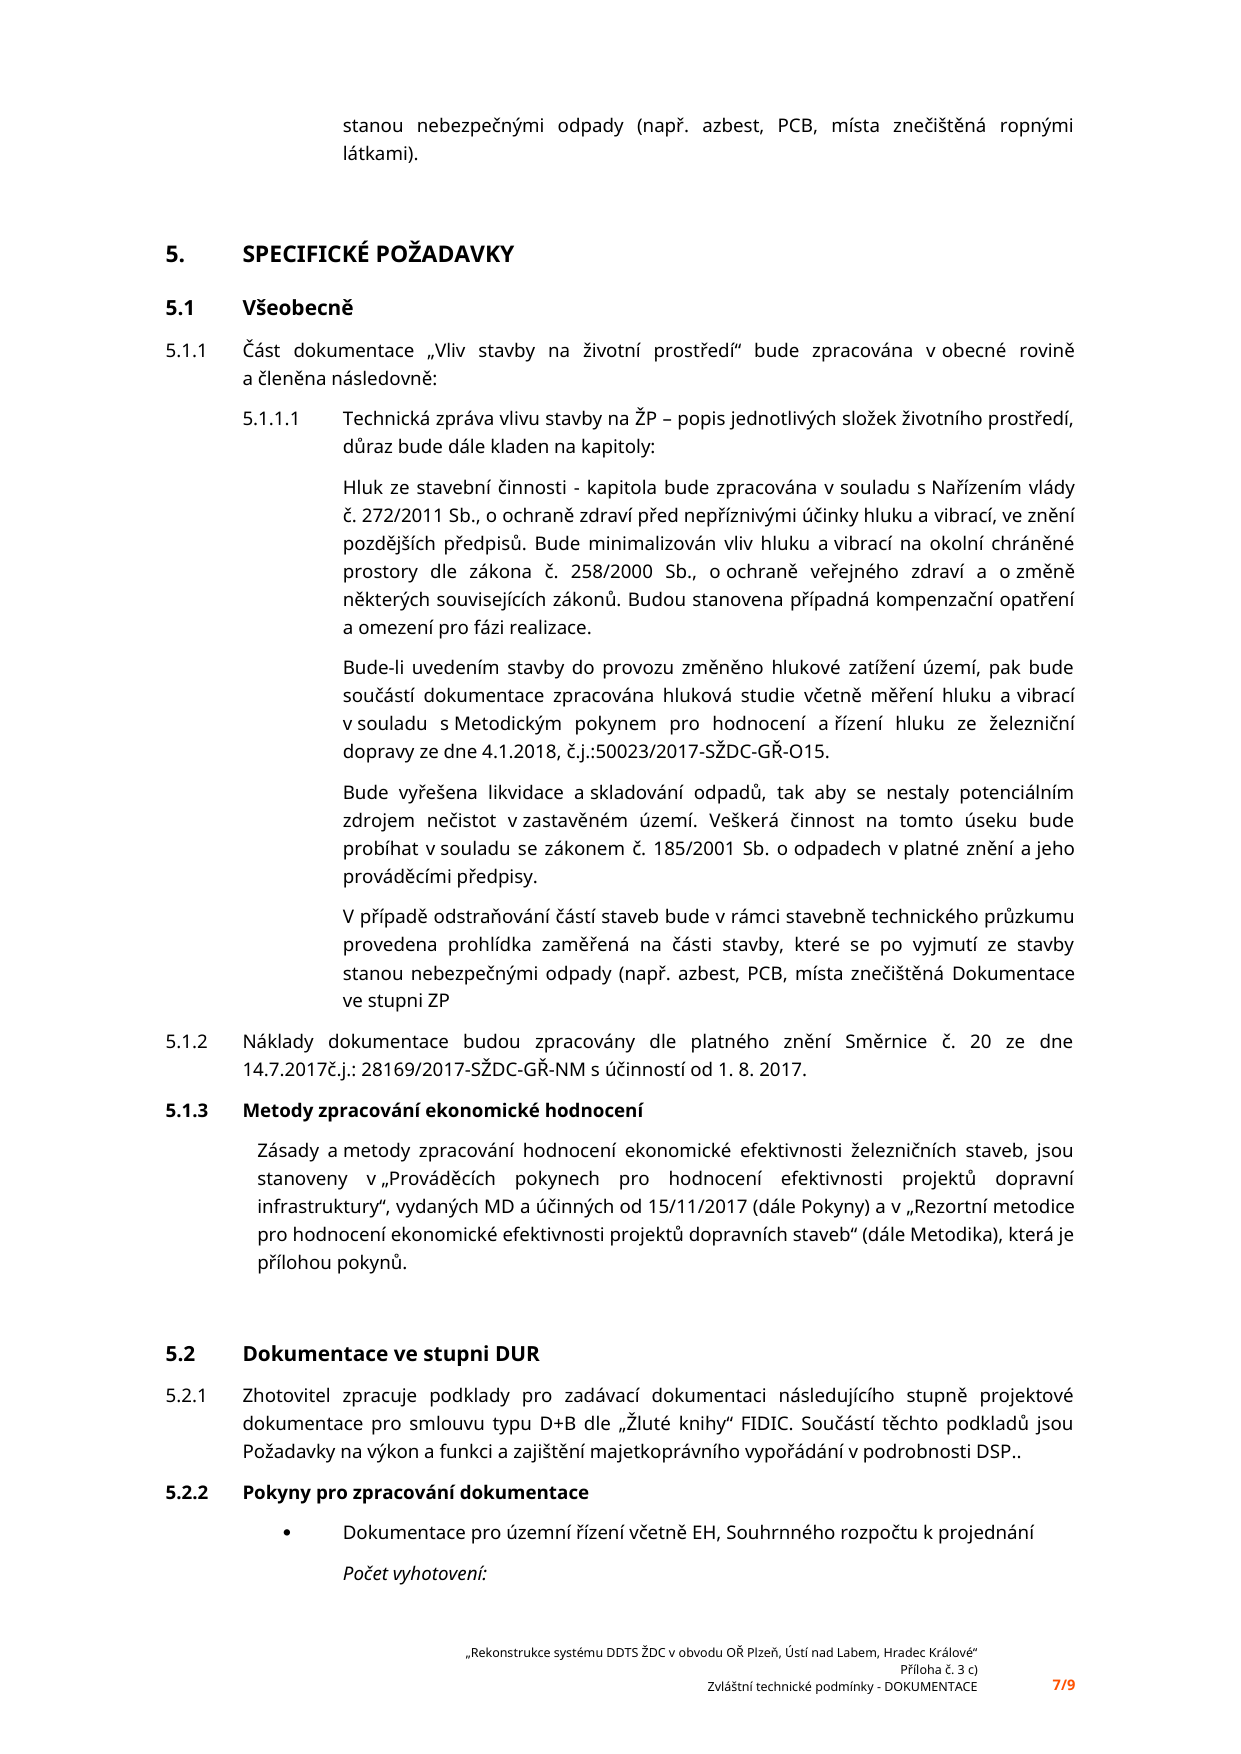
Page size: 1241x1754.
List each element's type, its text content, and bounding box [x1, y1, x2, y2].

list Technická zpráva vlivu stavby na ŽP – popis jednotlivých složek životního prostředí, důraz bude dále kladen na kapitoly: [242, 405, 1075, 459]
list Zásady a metody zpracování hodnocení ekonomické efektivnosti železničních staveb, jsou stanoveny v „Prováděcích pokynech pro hodnocení efektivnosti projektů dopravní infrastruktury“, vydaných MD a účinných od 15/11/2017 (dále Pokyny) a v „Rezortní metodice pro hodnocení ekonomické efektivnosti projektů dopravních staveb“ (dále Metodika), která je přílohou pokynů. [257, 1137, 1075, 1275]
text Zhotovitel zpracuje podklady pro zadávací dokumentaci následujícího stupně projektové dokumentace pro smlouvu typu D+B dle „Žluté knihy“ FIDIC. Součástí těchto podkladů jsou Požadavky na výkon a funkci a zajištění majetkoprávního vypořádání v podrobnosti DSP.. [165, 1383, 1075, 1464]
list Náklady dokumentace budou zpracovány dle platného znění Směrnice č. 20 ze dne 14.7.2017č.j.: 28169/2017-SŽDC-GŘ-NM s účinností od 1. 8. 2017. [165, 1028, 1075, 1082]
list Bude vyřešena likvidace a skladování odpadů, tak aby se nestaly potenciálním zdrojem nečistot v zastavěném území. Veškerá činnost na tomto úseku bude probíhat v souladu se zákonem č. 185/2001 Sb. o odpadech v platné znění a jeho prováděcími předpisy. [343, 779, 1075, 889]
list Část dokumentace „Vliv stavby na životní prostředí“ bude zpracována v obecné rovině a členěna následovně: [165, 337, 1075, 390]
list Bude-li uvedením stavby do provozu změněno hlukové zatížení území, pak bude součástí dokumentace zpracována hluková studie včetně měření hluku a vibrací v souladu s Metodickým pokynem pro hodnocení a řízení hluku ze železniční dopravy ze dne 4.1.2018, č.j.:50023/2017-SŽDC-GŘ-O15. [343, 654, 1075, 764]
list V případě odstraňování částí staveb bude v rámci stavebně technického průzkumu provedena prohlídka zaměřená na části stavby, které se po vyjmutí ze stavby stanou nebezpečnými odpady (např. azbest, PCB, místa znečištěná Dokumentace ve stupni ZP [343, 904, 1075, 1013]
list Dokumentace ve stupni DUR [165, 1339, 1075, 1367]
list Všeobecně [165, 293, 1075, 322]
list Počet vyhotovení: [343, 1560, 1075, 1586]
list Metody zpracování ekonomické hodnocení [165, 1097, 1075, 1122]
list SPECIFICKÉ POŽADAVKY [165, 238, 1075, 269]
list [343, 112, 1075, 166]
list Pokyny pro zpracování dokumentace [165, 1479, 1075, 1505]
list Dokumentace pro územní řízení včetně EH, Souhrnného rozpočtu k projednání [283, 1520, 1075, 1545]
